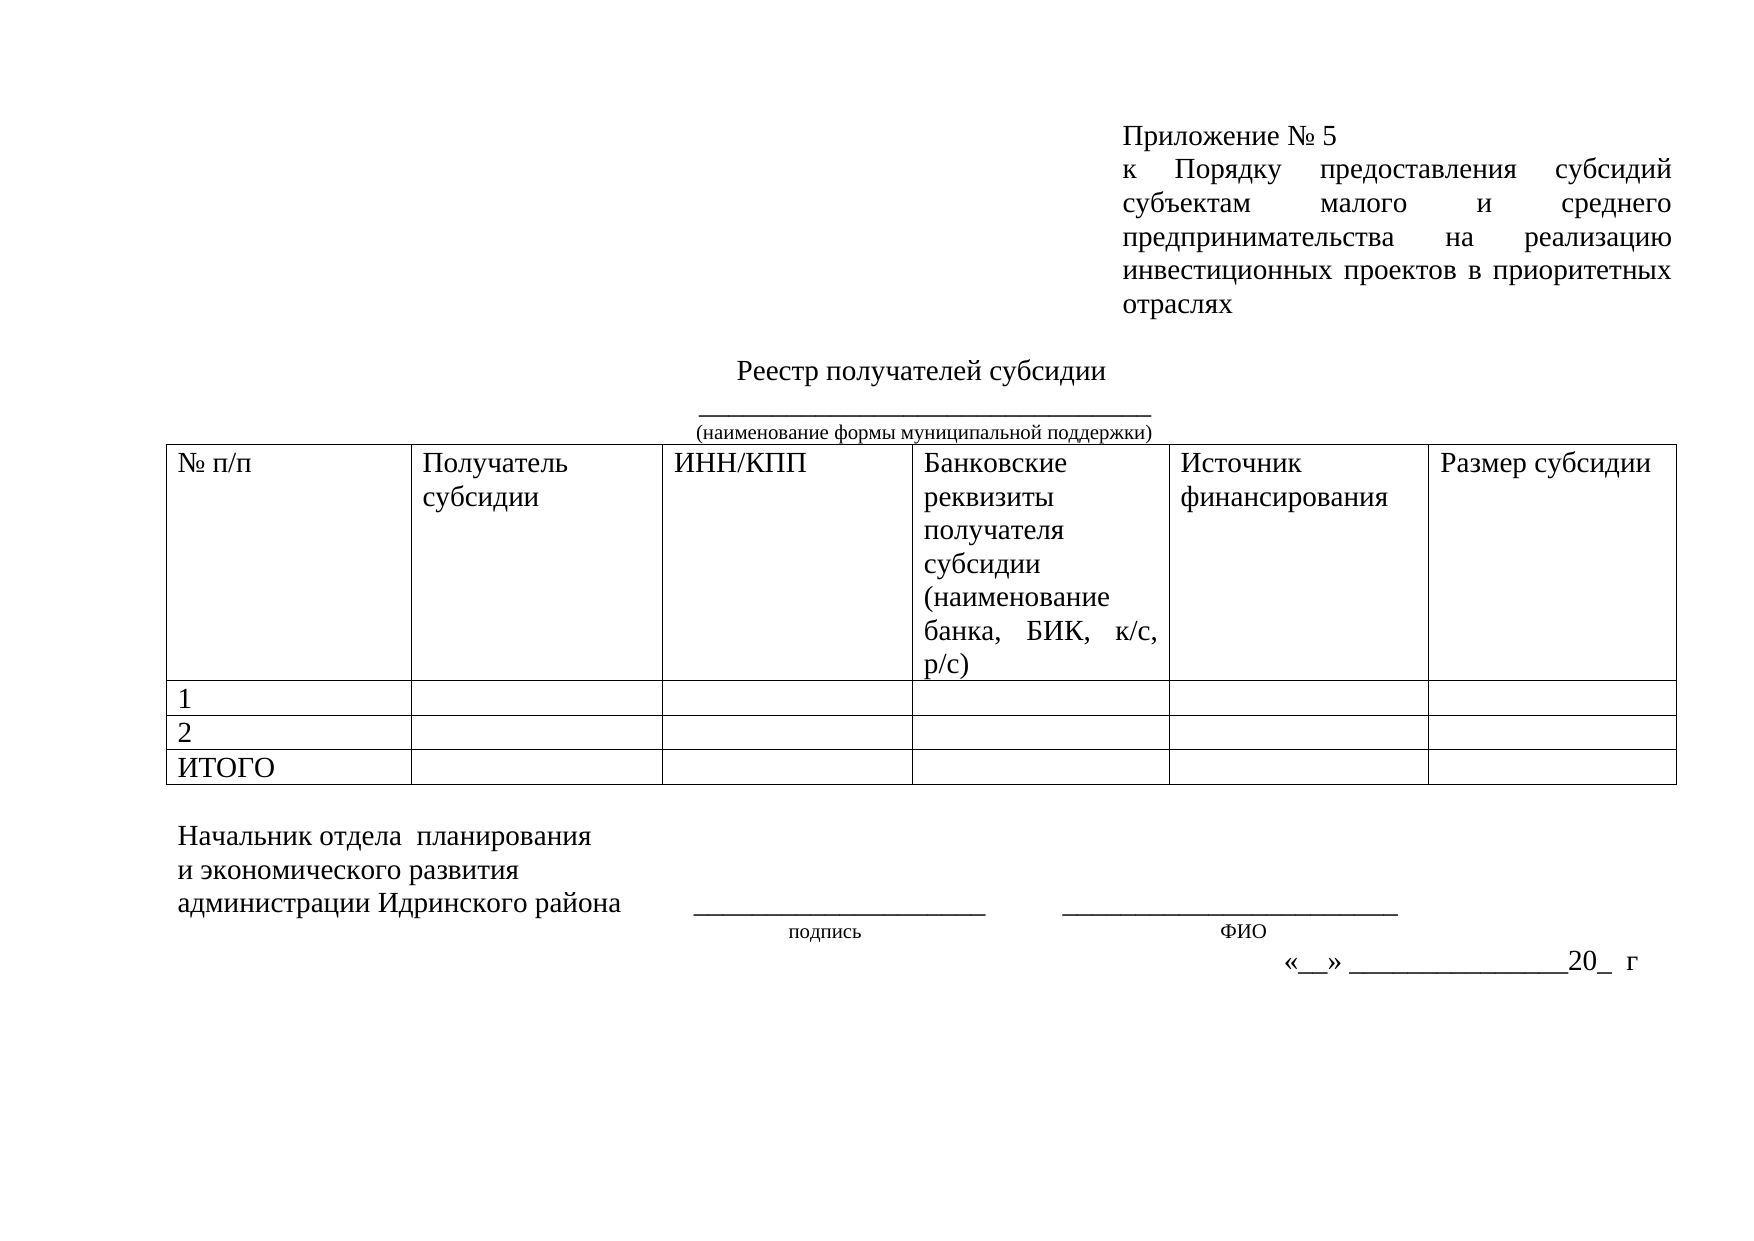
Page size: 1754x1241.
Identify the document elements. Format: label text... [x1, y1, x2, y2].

text «__» _______________20_ г [177, 943, 1710, 976]
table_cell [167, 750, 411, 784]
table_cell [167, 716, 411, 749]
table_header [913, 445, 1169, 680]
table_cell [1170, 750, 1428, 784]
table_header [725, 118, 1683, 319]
text _______________________________ [177, 386, 1665, 420]
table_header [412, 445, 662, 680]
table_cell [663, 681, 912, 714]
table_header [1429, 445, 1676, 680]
text Начальник отдела планирования [177, 818, 1710, 852]
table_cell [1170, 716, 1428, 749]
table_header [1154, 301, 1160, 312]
text подпись ФИО [177, 919, 1710, 943]
text и экономического развития [177, 852, 1710, 885]
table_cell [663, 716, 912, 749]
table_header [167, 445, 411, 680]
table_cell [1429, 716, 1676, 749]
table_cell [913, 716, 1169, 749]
text (наименование формы муниципальной поддержки) [177, 420, 1665, 444]
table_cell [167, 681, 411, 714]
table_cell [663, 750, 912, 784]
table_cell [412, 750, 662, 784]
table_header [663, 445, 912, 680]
text администрации Идринского района ____________________ _______________________ [177, 885, 1710, 919]
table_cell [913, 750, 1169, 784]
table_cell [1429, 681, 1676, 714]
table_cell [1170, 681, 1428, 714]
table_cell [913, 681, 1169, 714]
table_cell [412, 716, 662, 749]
text Реестр получателей субсидии [177, 353, 1665, 386]
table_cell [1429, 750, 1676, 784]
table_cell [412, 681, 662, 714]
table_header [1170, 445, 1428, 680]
